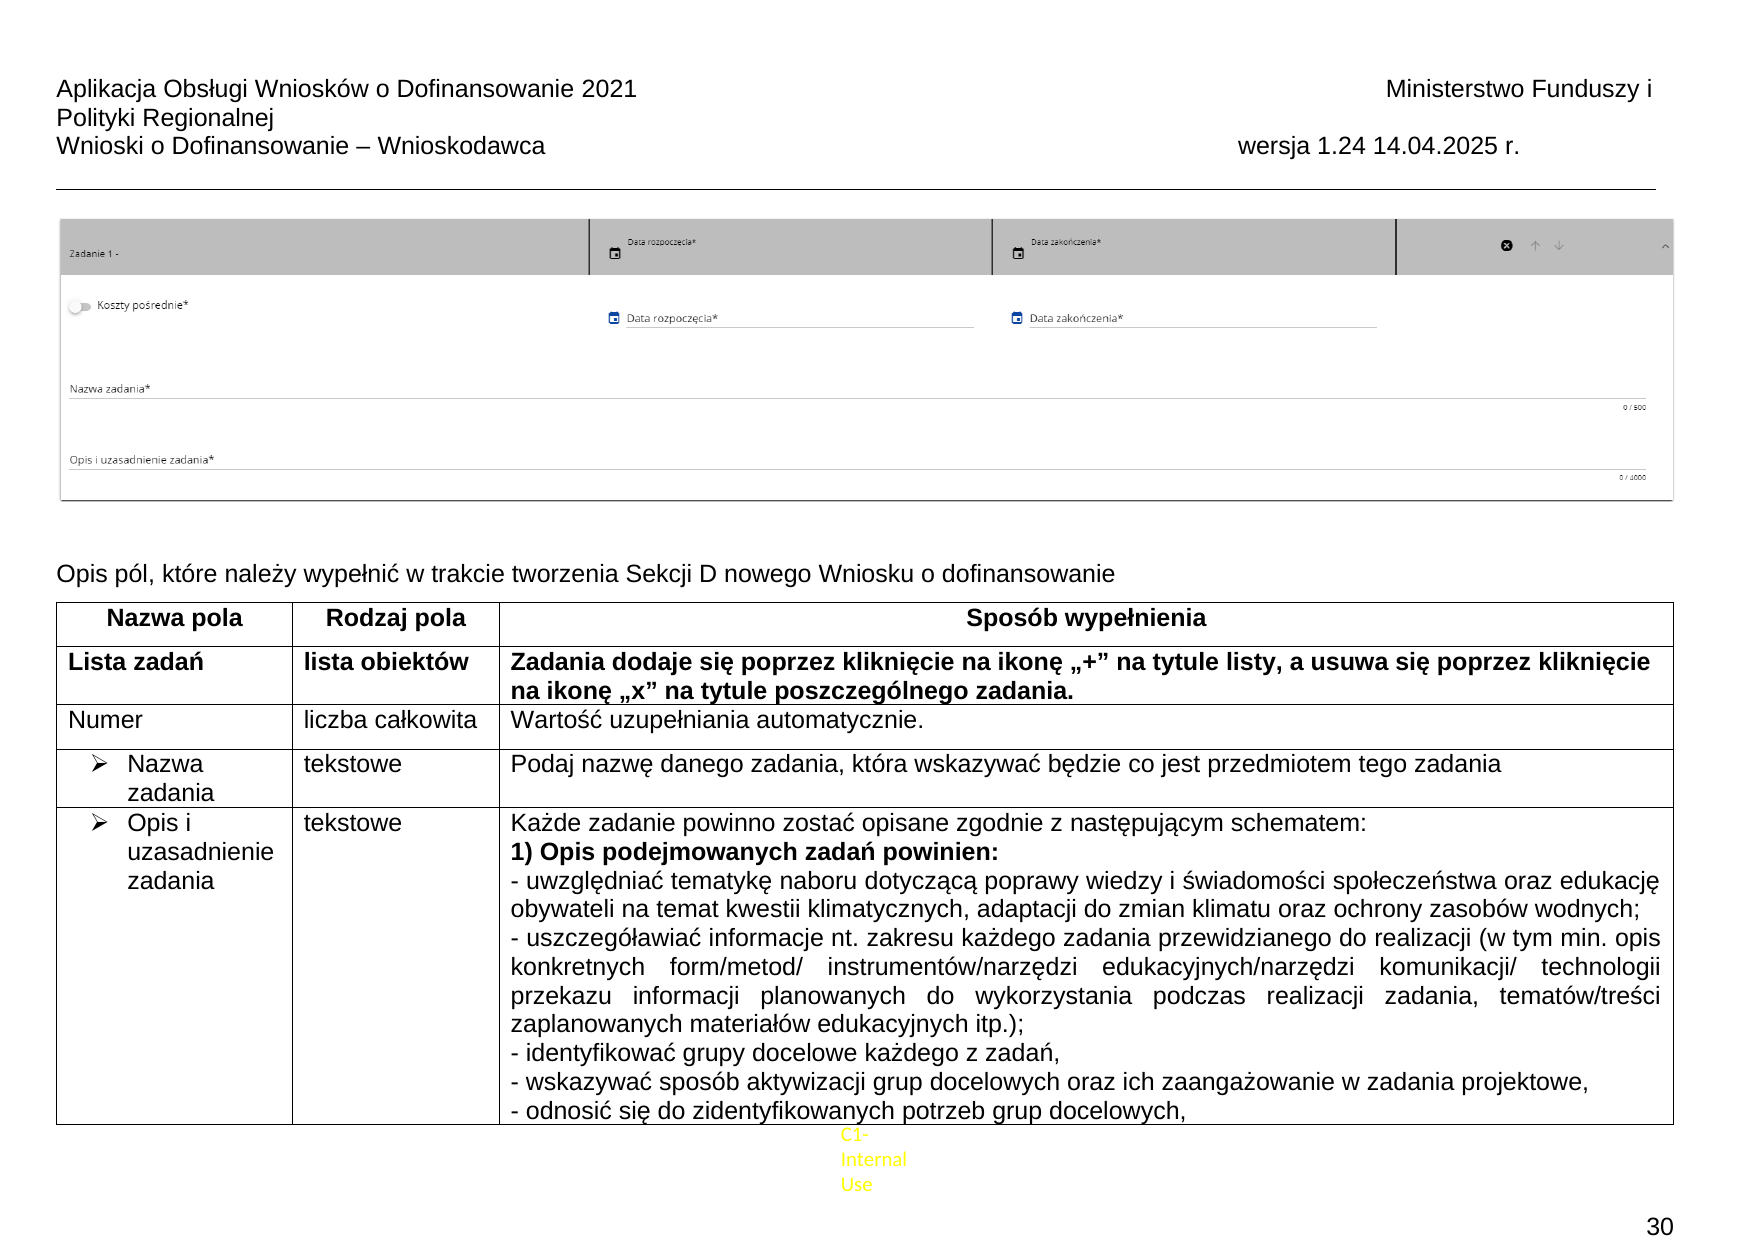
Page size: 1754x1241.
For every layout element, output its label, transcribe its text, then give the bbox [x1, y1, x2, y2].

text Opis pól, które należy wypełnić w trakcie tworzenia Sekcji D nowego Wniosku o dofinansowanie [56, 559, 1674, 587]
table_cell tekstowe [293, 808, 499, 1124]
table_cell Nazwa zadania [57, 750, 292, 807]
table_cell tekstowe [293, 750, 499, 807]
table_header Rodzaj pola [293, 603, 499, 646]
table_header Sposób wypełnienia [500, 603, 1673, 646]
table_header Nazwa pola [57, 603, 292, 646]
table_cell lista obiektów [293, 647, 499, 704]
table_cell liczba całkowita [293, 705, 499, 748]
table_cell Podaj nazwę danego zadania, która wskazywać będzie co jest przedmiotem tego zadania [500, 750, 1673, 807]
table_cell Zadania dodaje się poprzez kliknięcie na ikonę „+” na tytule listy, a usuwa się poprzez kliknięcie na ikonę „x” na tytule poszczególnego zadania. [500, 647, 1673, 704]
picture [56, 218, 1676, 502]
table_cell Lista zadań [57, 647, 292, 704]
table_cell Wartość uzupełniania automatycznie. [500, 705, 1673, 748]
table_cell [57, 808, 292, 1124]
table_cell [500, 808, 1673, 1124]
table_cell Numer [57, 705, 292, 748]
